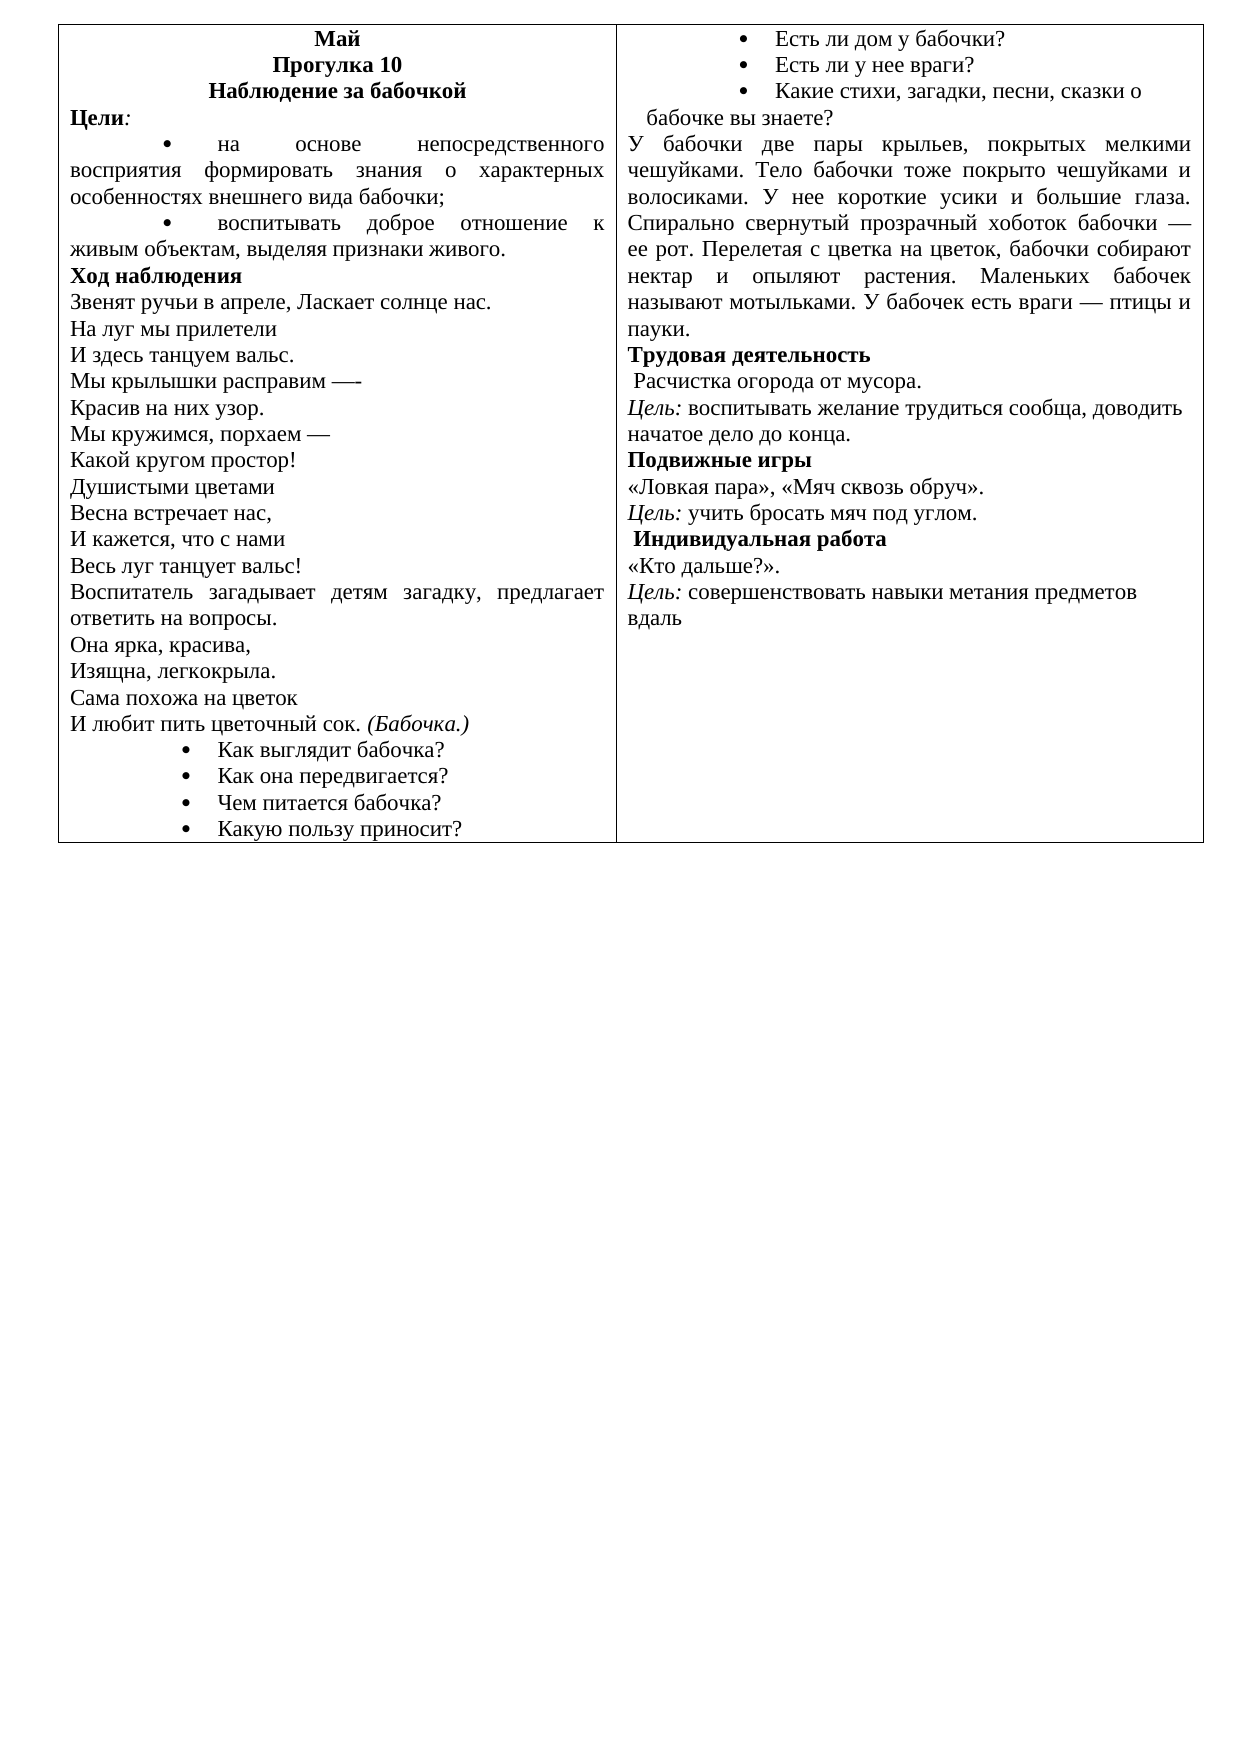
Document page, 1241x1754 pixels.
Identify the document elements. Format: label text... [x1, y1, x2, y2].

table_cell Май Прогулка 10 Наблюдение за бабочкой Цели: на основе непосредственного восприятия формировать знания о характерных особенностях внешнего вида бабочки; воспитывать доброе отношение к живым объектам, выделяя признаки живого. Ход наблюдения Звенят ручьи в апреле, Ласкает солнце нас. На луг мы прилетели И здесь танцуем вальс. Мы крылышки расправим —- Красив на них узор. Мы кружимся, порхаем — Какой кругом простор! Душистыми цветами Весна встречает нас, И кажется, что с нами Весь луг танцует вальс! Воспитатель загадывает детям загадку, предлагает ответить на вопросы. Она ярка, красива, Изящна, легкокрыла. Сама похожа на цветок И любит пить цветочный сок. (Бабочка.) Как выглядит бабочка? Как она передвигается? Чем питается бабочка? Какую пользу приносит? [59, 25, 616, 842]
table_cell Есть ли дом у бабочки? Есть ли у нее враги? Какие стихи, загадки, песни, сказки о бабочке вы знаете? У бабочки две пары крыльев, покрытых мелкими чешуйками. Тело бабочки тоже покрыто чешуйками и волосиками. У нее короткие усики и большие глаза. Спирально свернутый прозрачный хоботок бабочки — ее рот. Перелетая с цветка на цветок, бабочки собирают нектар и опыляют растения. Маленьких бабочек называют мотыльками. У бабочек есть враги — птицы и пауки. Трудовая деятельность Расчистка огорода от мусора. Цель: воспитывать желание трудиться сообща, доводить начатое дело до конца. Подвижные игры «Ловкая пара», «Мяч сквозь обруч». Цель: учить бросать мяч под углом. Индивидуальная работа «Кто дальше?». Цель: совершенствовать навыки метания предметов вдаль [617, 25, 1203, 842]
